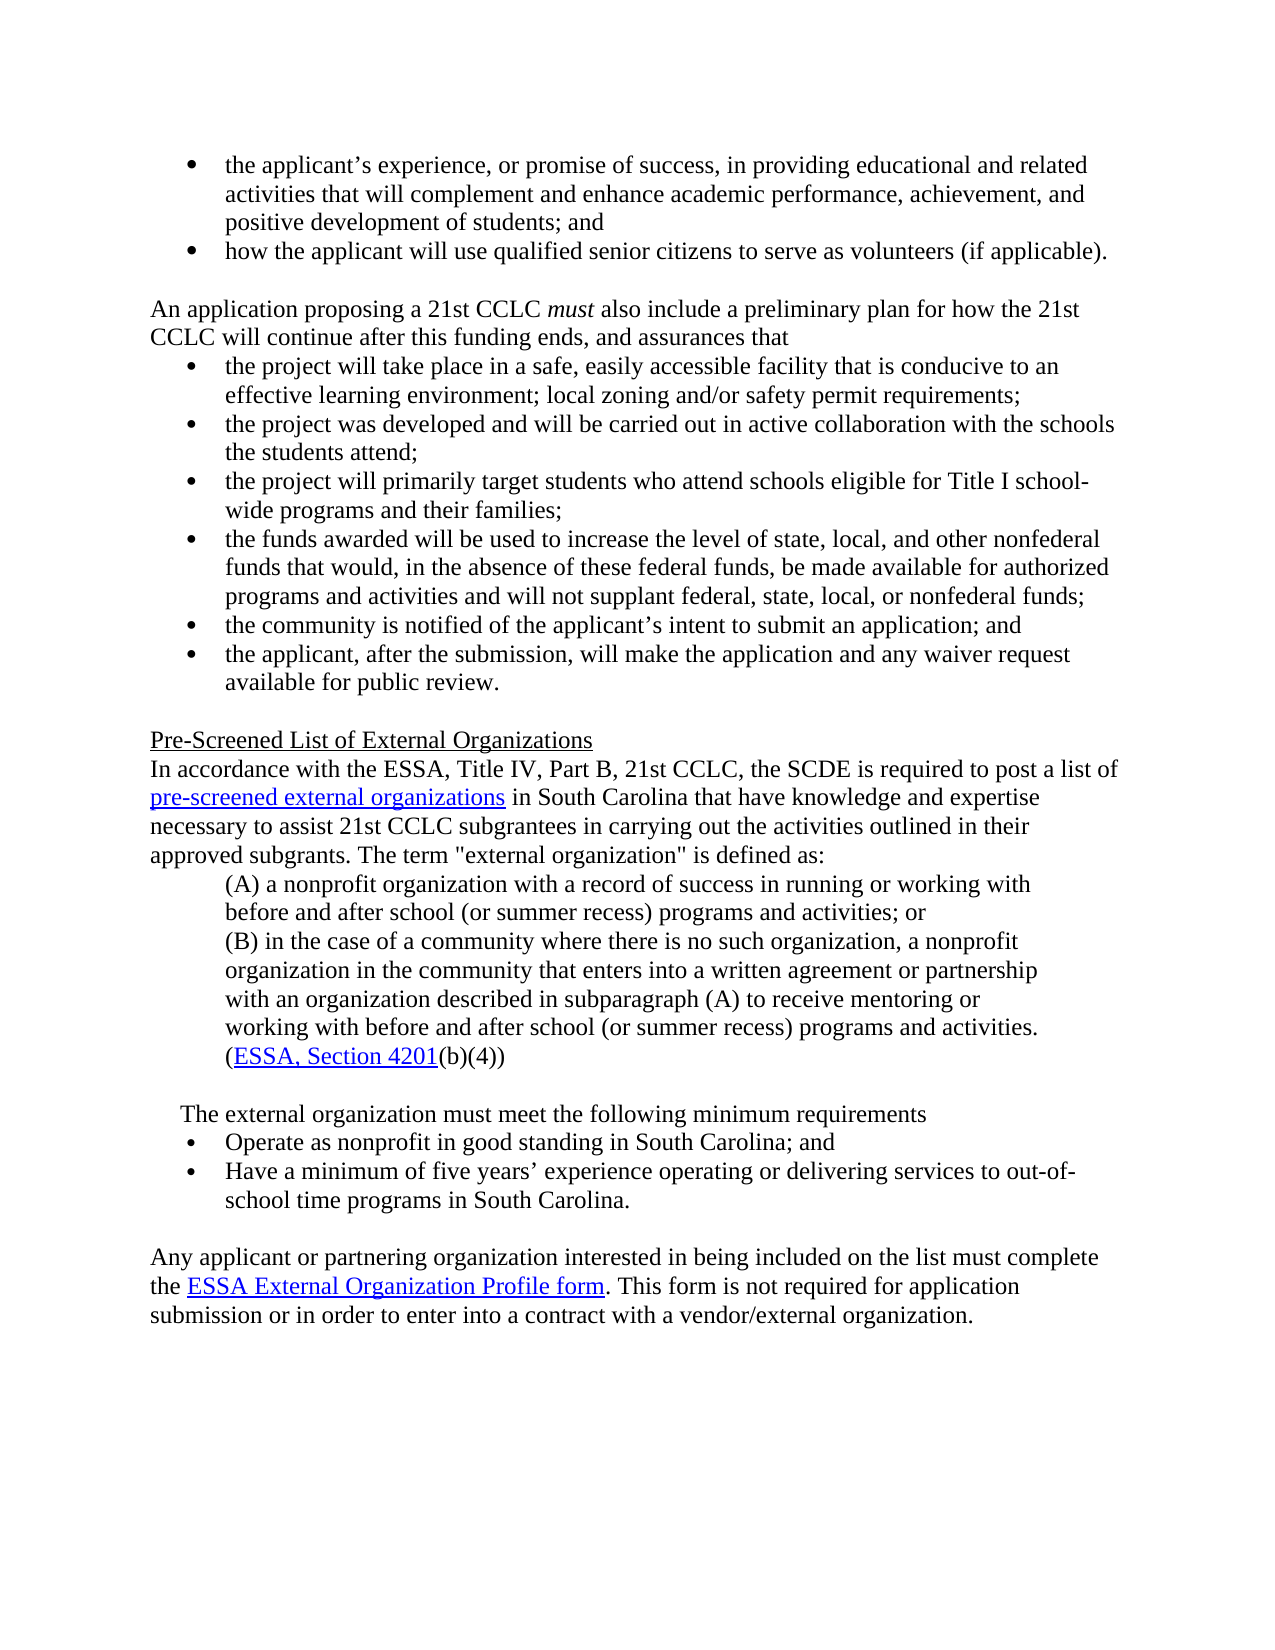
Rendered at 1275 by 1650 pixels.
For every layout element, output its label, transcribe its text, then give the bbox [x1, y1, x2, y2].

list the community is notified of the applicant’s intent to submit an application; and [187, 610, 1125, 639]
text In accordance with the ESSA, Title IV, Part B, 21st CCLC, the SCDE is required to post a list of pre-screened external organizations in South Carolina that have knowledge and expertise necessary to assist 21st CCLC subgrantees in carrying out the activities outlined in their approved subgrants. The term "external organization" is defined as: [150, 754, 1125, 869]
list the project will take place in a safe, easily accessible facility that is conducive to an effective learning environment; local zoning and/or safety permit requirements; [187, 351, 1125, 409]
list the applicant’s experience, or promise of success, in providing educational and related activities that will complement and enhance academic performance, achievement, and positive development of students; and [187, 150, 1125, 236]
list the applicant, after the submission, will make the application and any waiver request available for public review. [187, 639, 1125, 696]
list the project will primarily target students who attend schools eligible for Title I school-wide programs and their families; [187, 466, 1125, 524]
list the funds awarded will be used to increase the level of state, local, and other nonfederal funds that would, in the absence of these federal funds, be made available for authorized programs and activities and will not supplant federal, state, local, or nonfederal funds; [187, 524, 1125, 610]
list how the applicant will use qualified senior citizens to serve as volunteers (if applicable). [187, 236, 1125, 265]
list Operate as nonprofit in good standing in South Carolina; and [187, 1127, 1125, 1156]
list the project was developed and will be carried out in active collaboration with the schools the students attend; [187, 409, 1125, 466]
list Have a minimum of five years’ experience operating or delivering services to out-of-school time programs in South Carolina. [187, 1156, 1125, 1214]
text Any applicant or partnering organization interested in being included on the list must complete the ESSA External Organization Profile form. This form is not required for application submission or in order to enter into a contract with a vendor/external organization. [150, 1242, 1125, 1329]
text Pre-Screened List of External Organizations [150, 725, 1125, 754]
text (B) in the case of a community where there is no such organization, a nonprofit organization in the community that enters into a written agreement or partnership with an organization described in subparagraph (A) to receive mentoring or working with before and after school (or summer recess) programs and activities. [225, 926, 1050, 1041]
text The external organization must meet the following minimum requirements [180, 1099, 1050, 1127]
text (ESSA, Section 4201(b)(4)) [225, 1041, 1050, 1070]
text An application proposing a 21st CCLC must also include a preliminary plan for how the 21st CCLC will continue after this funding ends, and assurances that [150, 294, 1125, 351]
text (A) a nonprofit organization with a record of success in running or working with before and after school (or summer recess) programs and activities; or [225, 869, 1050, 926]
